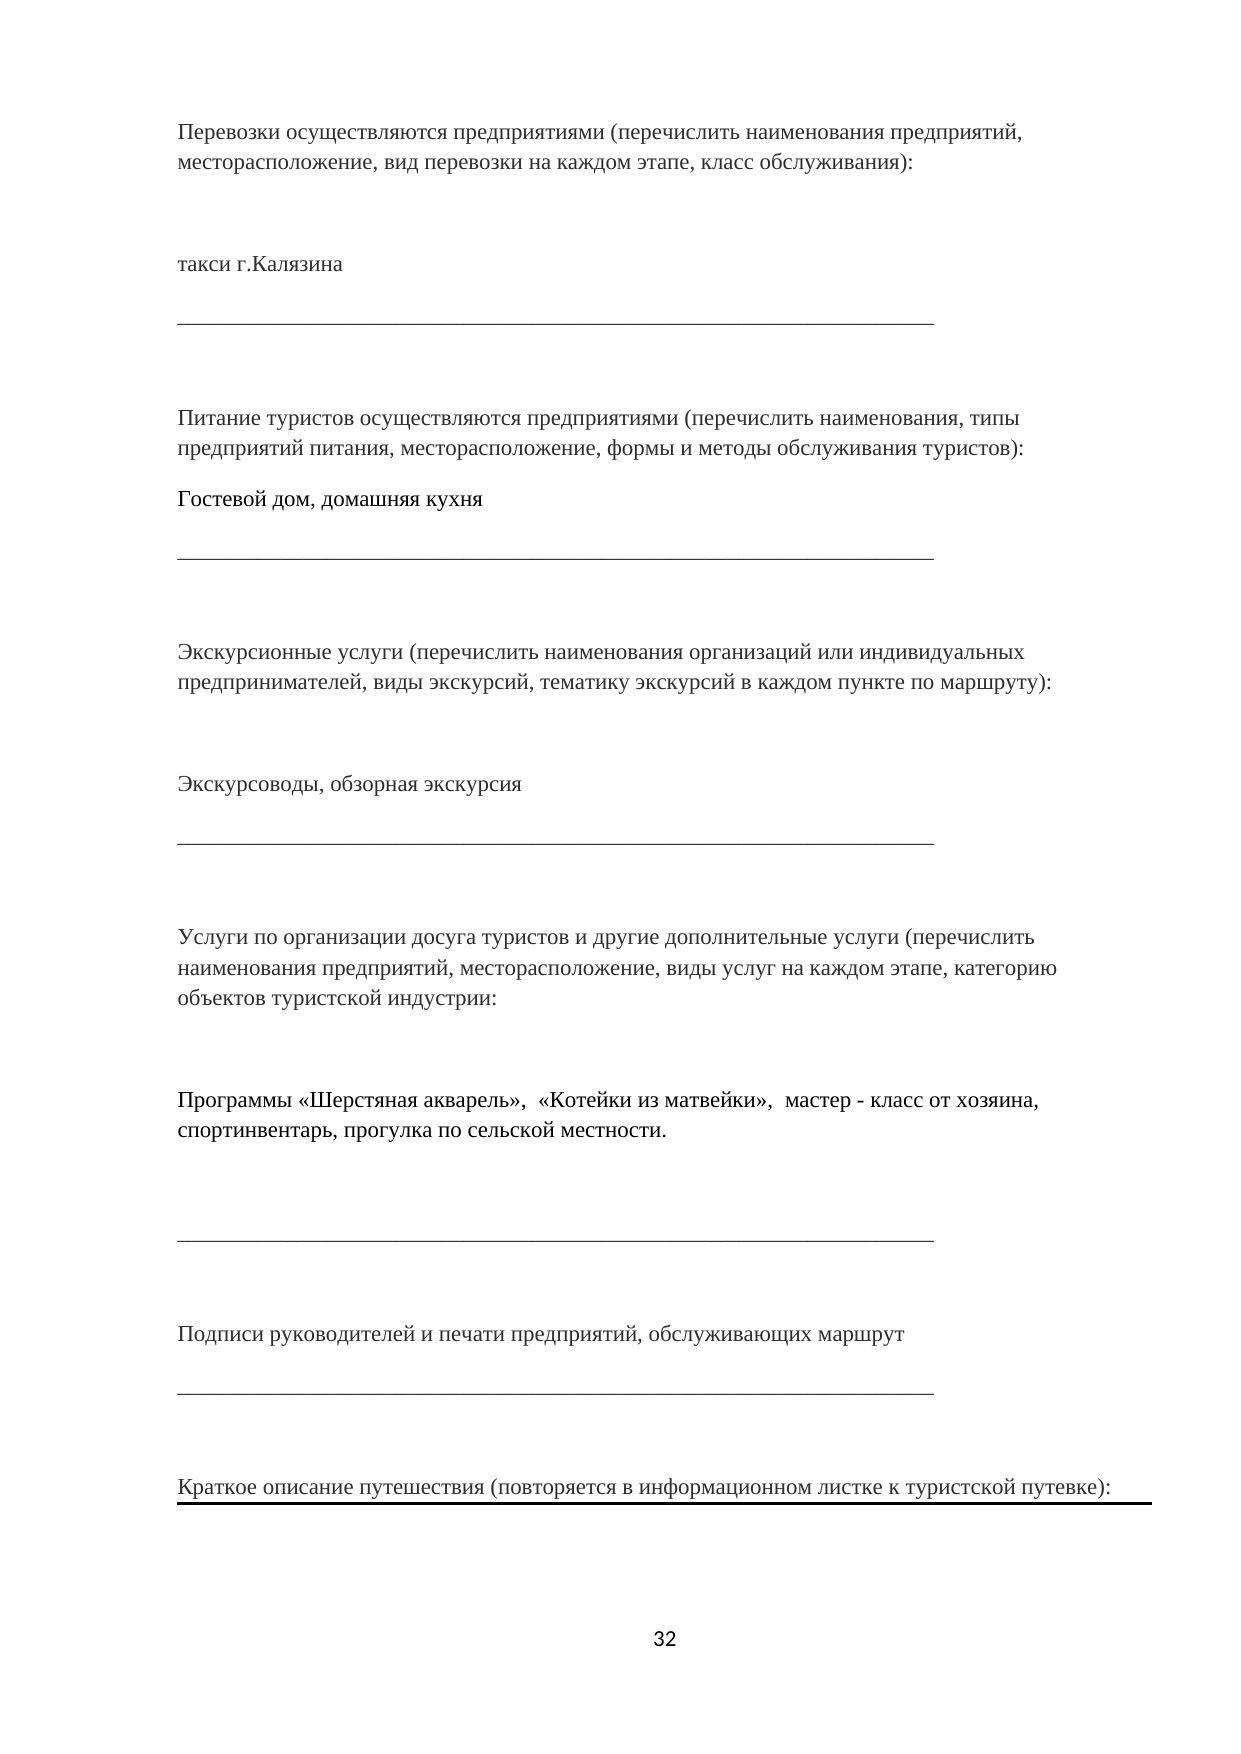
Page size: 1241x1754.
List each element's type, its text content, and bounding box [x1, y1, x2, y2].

text __________________________________________________________________ [177, 536, 1152, 562]
text Питание туристов осуществляются предприятиями (перечислить наименования, типы предприятий питания, месторасположение, формы и методы обслуживания туристов): [177, 403, 1152, 460]
text Перевозки осуществляются предприятиями (перечислить наименования предприятий, месторасположение, вид перевозки на каждом этапе, класс обслуживания): [177, 118, 1152, 175]
text __________________________________________________________________ [177, 301, 1152, 328]
text __________________________________________________________________ [177, 1371, 1152, 1398]
text Гостевой дом, домашняя кухня [177, 485, 1152, 511]
text такси г.Калязина [177, 250, 1152, 277]
text Экскурсоводы, обзорная экскурсия [177, 770, 1152, 797]
text Услуги по организации досуга туристов и другие дополнительные услуги (перечислить наименования предприятий, месторасположение, виды услуг на каждом этапе, категорию объектов туристской индустрии: [177, 923, 1152, 1010]
text __________________________________________________________________ [177, 1218, 1152, 1244]
text __________________________________________________________________ [177, 821, 1152, 848]
text Краткое описание путешествия (повторяется в информационном листке к туристской путевке): [177, 1473, 1152, 1502]
text Подписи руководителей и печати предприятий, обслуживающих маршрут [177, 1320, 1152, 1347]
text Экскурсионные услуги (перечислить наименования организаций или индивидуальных предпринимателей, виды экскурсий, тематику экскурсий в каждом пункте по маршруту): [177, 638, 1152, 694]
text Программы «Шерстяная акварель», «Котейки из матвейки», мастер - класс от хозяина, спортинвентарь, прогулка по сельской местности. [177, 1086, 1152, 1142]
